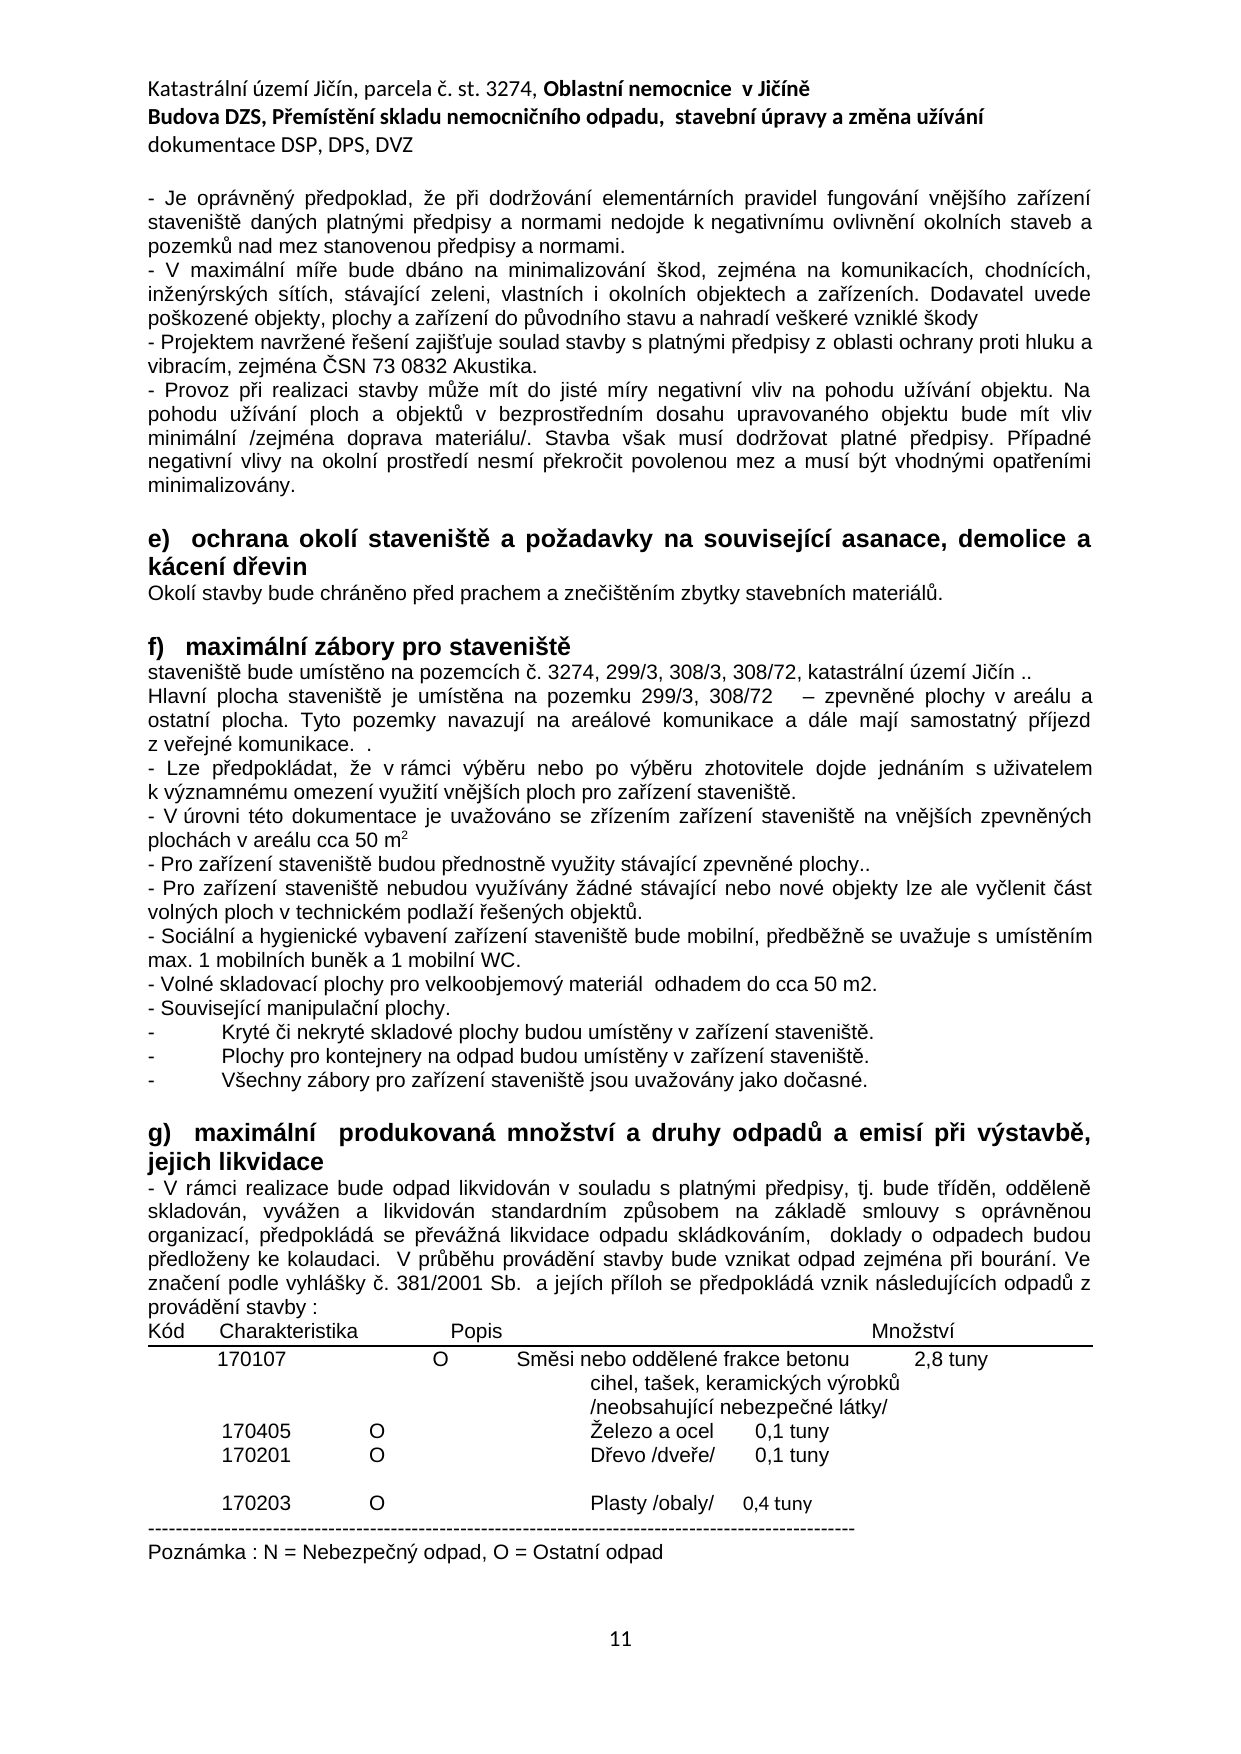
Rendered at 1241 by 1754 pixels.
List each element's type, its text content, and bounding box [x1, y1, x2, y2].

text - Pro zařízení staveniště nebudou využívány žádné stávající nebo nové objekty lze ale vyčlenit část volných ploch v technickém podlaží řešených objektů. [148, 876, 1093, 924]
text cihel, tašek, keramických výrobků [148, 1371, 1093, 1394]
text - V maximální míře bude dbáno na minimalizování škod, zejména na komunikacích, chodnících, inženýrských sítích, stávající zeleni, vlastních i okolních objektech a zařízeních. Dodavatel uvede poškozené objekty, plochy a zařízení do původního stavu a nahradí veškeré vzniklé škody [148, 258, 1093, 329]
text Poznámka : N = Nebezpečný odpad, O = Ostatní odpad [148, 1540, 1093, 1564]
text - V rámci realizace bude odpad likvidován v souladu s platnými předpisy, tj. bude tříděn, odděleně skladován, vyvážen a likvidován standardním způsobem na základě smlouvy s oprávněnou organizací, předpokládá se převážná likvidace odpadu skládkováním, doklady o odpadech budou předloženy ke kolaudaci. V průběhu provádění stavby bude vznikat odpad zejména při bourání. Ve značení podle vyhlášky č. 381/2001 Sb. a jejích příloh se předpokládá vznik následujících odpadů z provádění stavby : [148, 1175, 1093, 1319]
text e) ochrana okolí staveniště a požadavky na související asanace, demolice a kácení dřevin [148, 524, 1093, 581]
text - Volné skladovací plochy pro velkoobjemový materiál odhadem do cca 50 m2. [148, 972, 1093, 996]
text - V úrovni této dokumentace je uvažováno se zřízením zařízení staveniště na vnějších zpevněných plochách v areálu cca 50 m2 [148, 804, 1093, 852]
text Okolí stavby bude chráněno před prachem a znečištěním zbytky stavebních materiálů. [148, 581, 1093, 605]
text - Provoz při realizaci stavby může mít do jisté míry negativní vliv na pohodu užívání objektu. Na pohodu užívání ploch a objektů v bezprostředním dosahu upravovaného objektu bude mít vliv minimální /zejména doprava materiálu/. Stavba však musí dodržovat platné předpisy. Případné negativní vlivy na okolní prostředí nesmí překročit povolenou mez a musí být vhodnými opatřeními minimalizovány. [148, 377, 1093, 497]
text ------------------------------------------------------------------------------------------------------ [148, 1516, 1093, 1540]
text /neobsahující nebezpečné látky/ [148, 1394, 1093, 1418]
text g) maximální produkovaná množství a druhy odpadů a emisí při výstavbě, jejich likvidace [148, 1118, 1093, 1175]
text staveniště bude umístěno na pozemcích č. 3274, 299/3, 308/3, 308/72, katastrální území Jičín .. [148, 660, 1093, 684]
text - Pro zařízení staveniště budou přednostně využity stávající zpevněné plochy.. [148, 852, 1093, 876]
text 170203 O Plasty /obaly/ 0,4 tuny [148, 1490, 1093, 1516]
text - Kryté či nekryté skladové plochy budou umístěny v zařízení staveniště. [148, 1019, 1093, 1043]
text - Je oprávněný předpoklad, že při dodržování elementárních pravidel fungování vnějšího zařízení staveniště daných platnými předpisy a normami nedojde k negativnímu ovlivnění okolních staveb a pozemků nad mez stanovenou předpisy a normami. [148, 186, 1093, 258]
text Hlavní plocha staveniště je umístěna na pozemku 299/3, 308/72 – zpevněné plochy v areálu a ostatní plocha. Tyto pozemky navazují na areálové komunikace a dále mají samostatný příjezd z veřejné komunikace. . [148, 684, 1093, 756]
text - Plochy pro kontejnery na odpad budou umístěny v zařízení staveniště. [148, 1043, 1093, 1067]
text - Všechny zábory pro zařízení staveniště jsou uvažovány jako dočasné. [148, 1067, 1093, 1091]
text Kód Charakteristika Popis Množství [148, 1319, 1093, 1345]
text 170201 O Dřevo /dveře/ 0,1 tuny [148, 1442, 1093, 1490]
text 170107 O Směsi nebo oddělené frakce betonu 2,8 tuny [148, 1347, 1093, 1371]
text - Projektem navržené řešení zajišťuje soulad stavby s platnými předpisy z oblasti ochrany proti hluku a vibracím, zejména ČSN 73 0832 Akustika. [148, 329, 1093, 377]
text - Lze předpokládat, že v rámci výběru nebo po výběru zhotovitele dojde jednáním s uživatelem k významnému omezení využití vnějších ploch pro zařízení staveniště. [148, 756, 1093, 804]
text - Sociální a hygienické vybavení zařízení staveniště bude mobilní, předběžně se uvažuje s umístěním max. 1 mobilních buněk a 1 mobilní WC. [148, 924, 1093, 972]
text 170405 O Železo a ocel 0,1 tuny [148, 1418, 1093, 1442]
text f) maximální zábory pro staveniště [148, 631, 1093, 660]
text - Související manipulační plochy. [148, 996, 1093, 1019]
